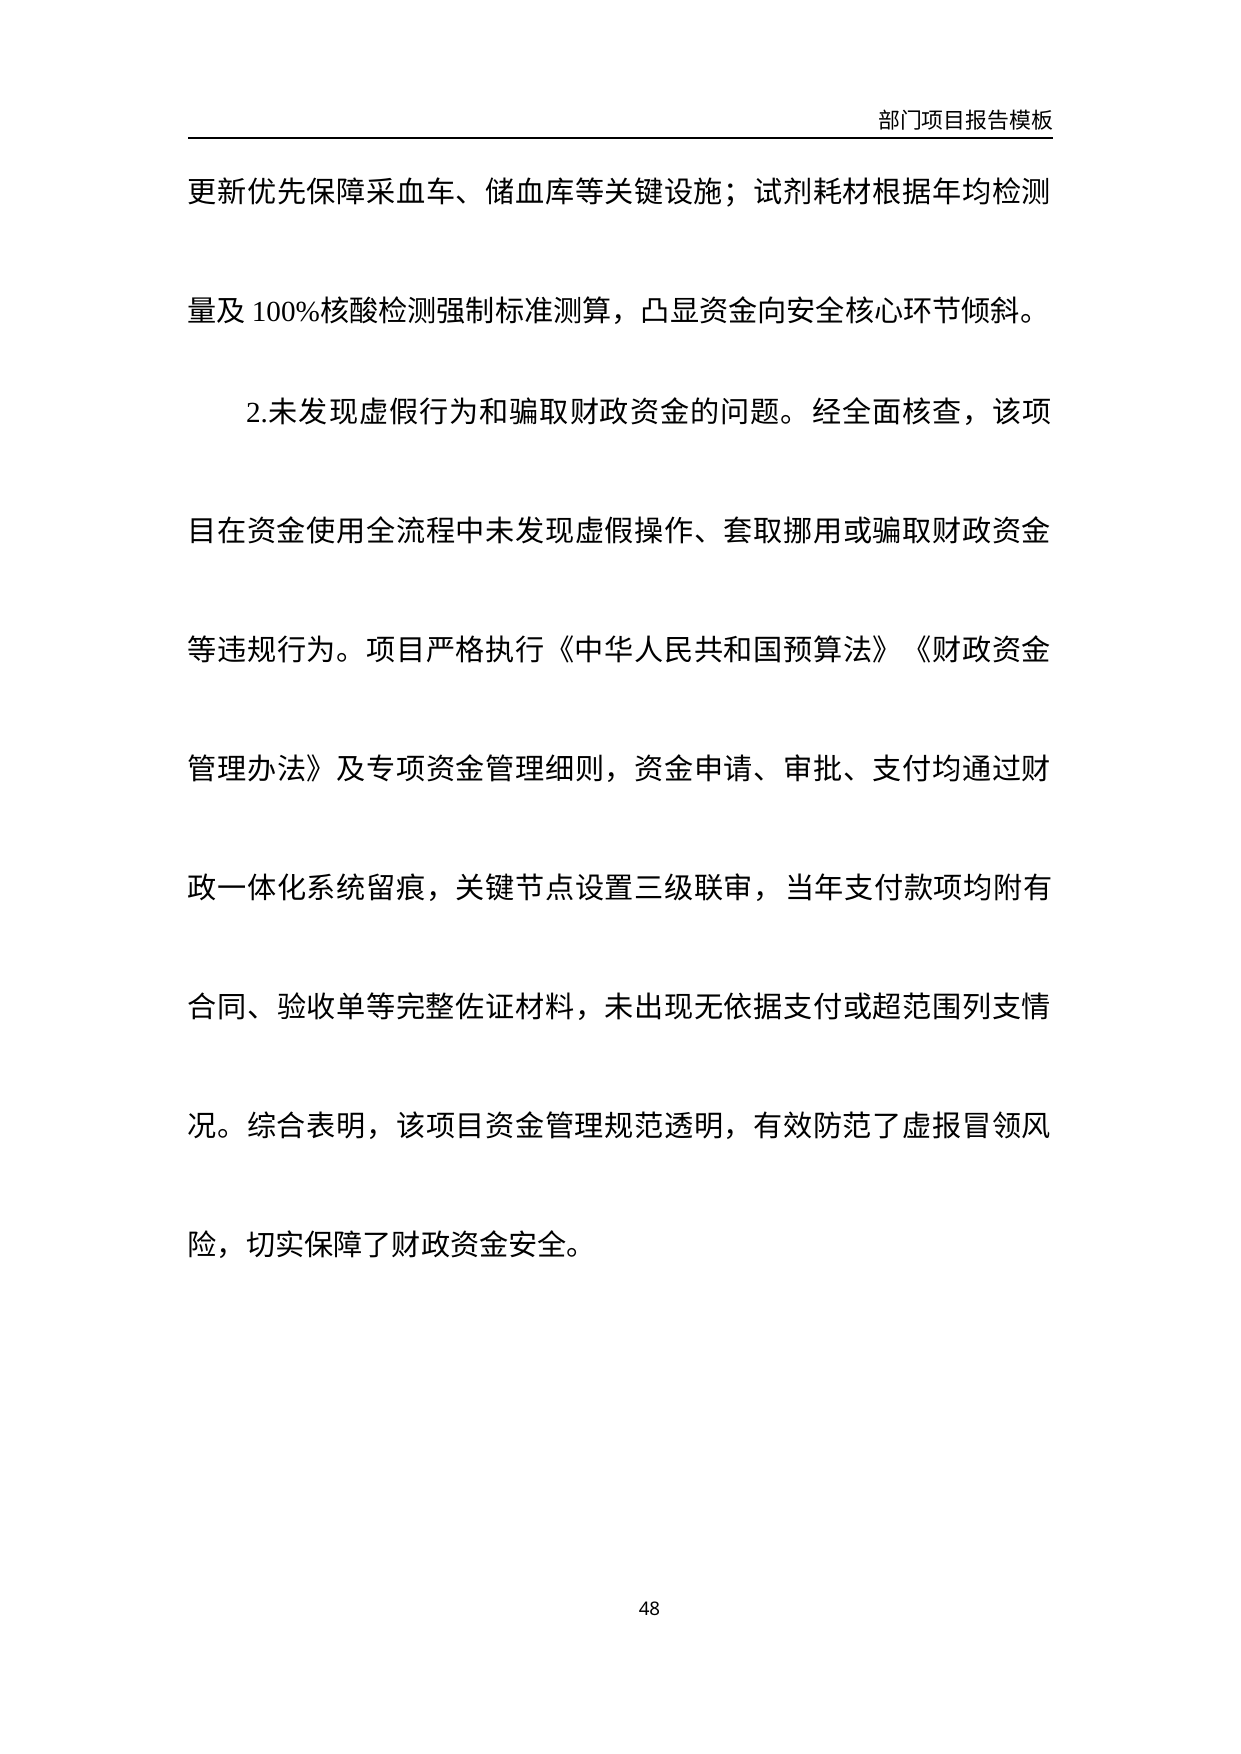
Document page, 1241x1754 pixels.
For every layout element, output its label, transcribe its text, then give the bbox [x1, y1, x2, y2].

text 2.未发现虚假行为和骗取财政资金的问题。经全面核查，该项目在资金使用全流程中未发现虚假操作、套取挪用或骗取财政资金等违规行为。项目严格执行《中华人民共和国预算法》《财政资金管理办法》及专项资金管理细则，资金申请、审批、支付均通过财政一体化系统留痕，关键节点设置三级联审，当年支付款项均附有合同、验收单等完整佐证材料，未出现无依据支付或超范围列支情况。综合表明，该项目资金管理规范透明，有效防范了虚报冒领风险，切实保障了财政资金安全。 [187, 369, 1053, 1282]
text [187, 150, 1053, 348]
